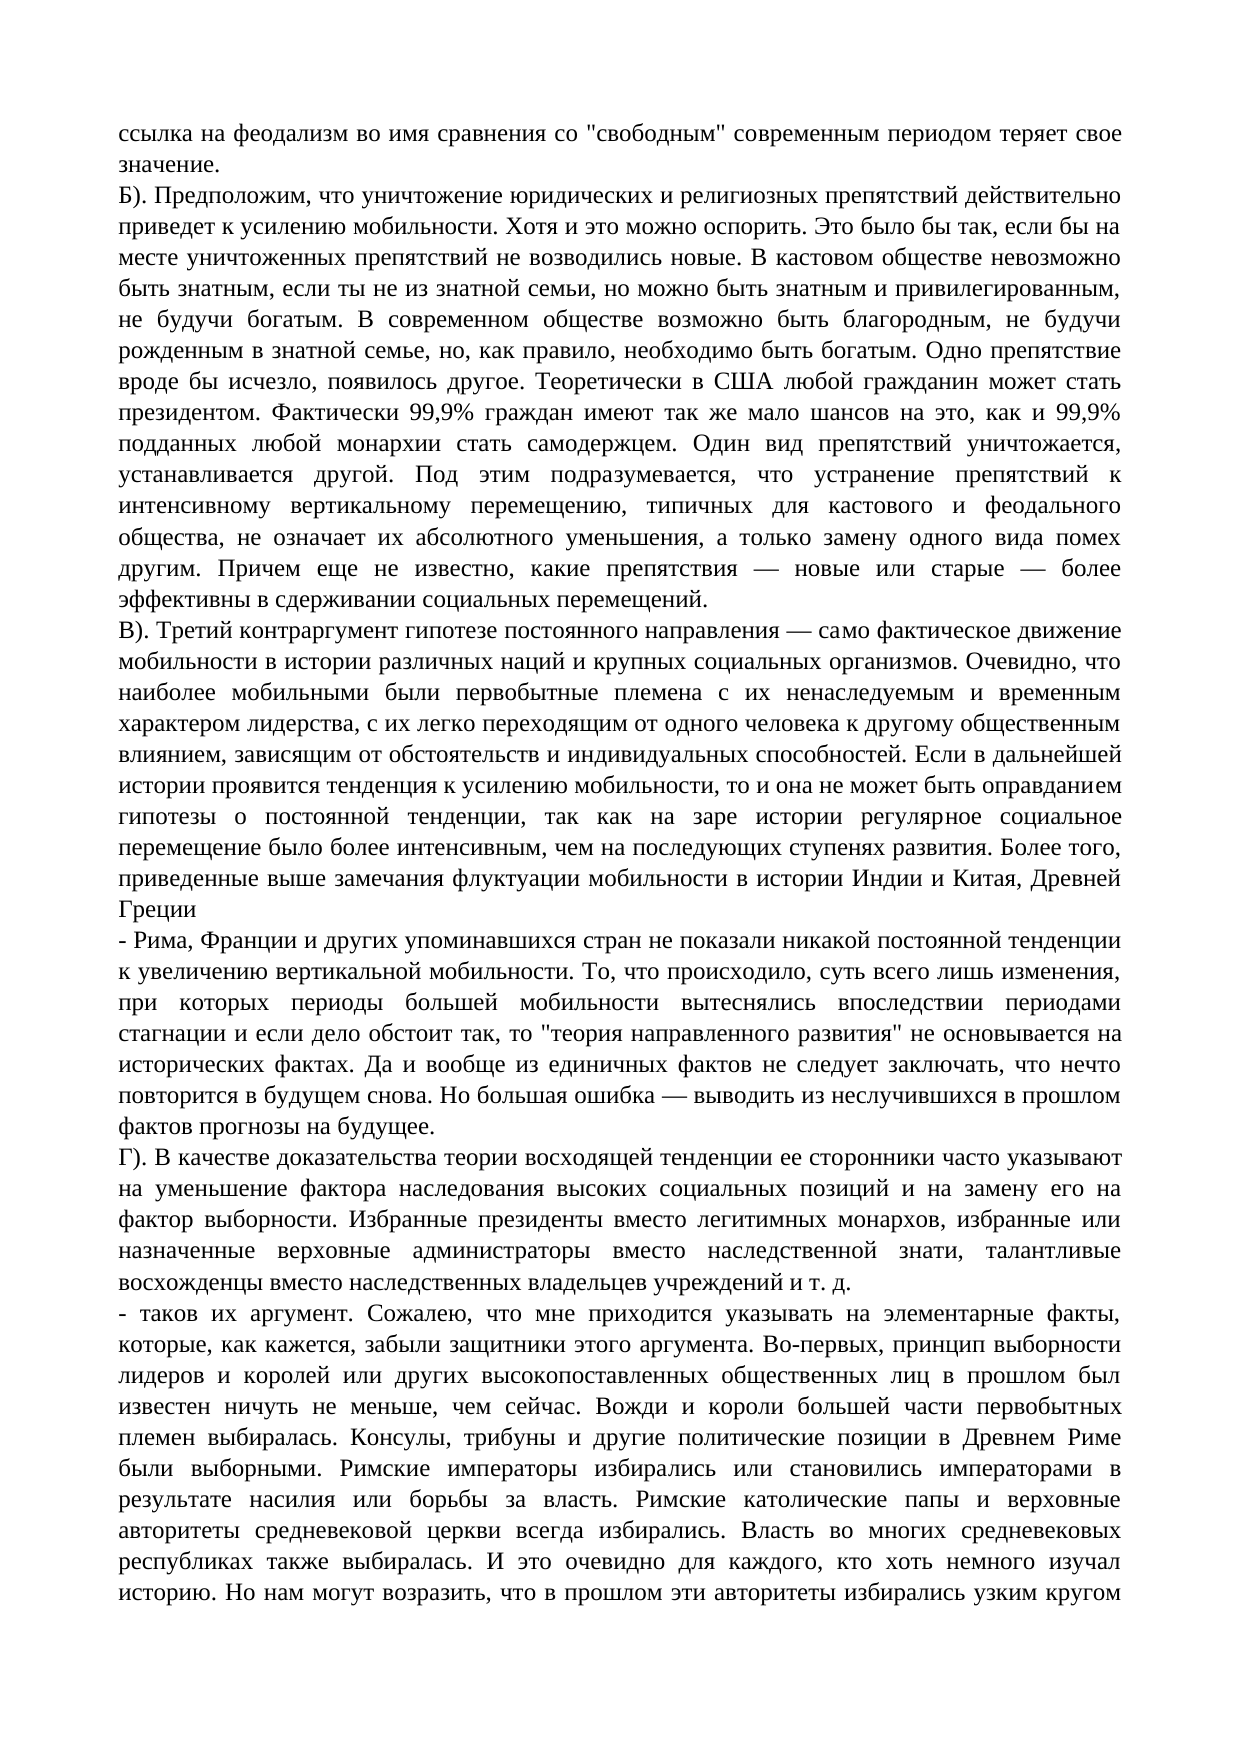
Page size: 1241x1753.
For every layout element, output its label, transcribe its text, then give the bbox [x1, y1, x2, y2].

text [118, 118, 1122, 178]
text - Рима, Франции и других упоминавшихся стран не показали никакой постоянной тенденции к увеличению вертикальной мобильности. То, что происходило, суть всего лишь изменения, при которых периоды большей мобильности вытеснялись впоследствии периодами стагнации и если дело обстоит так, то "теория направленного развития" не основывается на исторических фактах. Да и вообще из единичных фактов не следует заключать, что нечто повторится в будущем снова. Но большая ошибка — выводить из неслучившихся в прошлом фактов прогнозы на будущее. [118, 925, 1122, 1140]
text Г). В качестве доказательства теории восходящей тенденции ее сторонники часто указывают на уменьшение фактора наследования высоких социальных позиций и на замену его на фактор выборности. Избранные президенты вместо легитимных монархов, избранные или назначенные верховные администраторы вместо наследственной знати, талантливые восхожденцы вместо наследственных владельцев учреждений и т. д. [118, 1142, 1122, 1295]
text В). Третий контраргумент гипотезе постоянного направления — само фактическое движение мобильности в истории различных наций и крупных социальных организмов. Очевидно, что наиболее мобильными были первобытные племена с их ненаследуемым и временным характером лидерства, с их легко переходящим от одного человека к другому общественным влиянием, зависящим от обстоятельств и индивидуальных способностей. Если в дальнейшей истории проявится тенденция к усилению мобильности, то и она не может быть оправданием гипотезы о постоянной тенденции, так как на заре истории регулярное социальное перемещение было более интенсивным, чем на последующих ступенях развития. Более того, приведенные выше замечания флуктуации мобильности в истории Индии и Китая, Древней Греции [118, 615, 1122, 923]
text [118, 1298, 1122, 1606]
text Б). Предположим, что уничтожение юридических и религиозных препятствий действительно приведет к усилению мобильности. Хотя и это можно оспорить. Это было бы так, если бы на месте уничтоженных препятствий не возводились новые. В кастовом обществе невозможно быть знатным, если ты не из знатной семьи, но можно быть знатным и привилегированным, не будучи богатым. В современном обществе возможно быть благородным, не будучи рожденным в знатной семье, но, как правило, необходимо быть богатым. Одно препятствие вроде бы исчезло, появилось другое. Теоретически в США любой гражданин может стать президентом. Фактически 99,9% граждан имеют так же мало шансов на это, как и 99,9% подданных любой монархии стать самодержцем. Один вид препятствий уничтожается, устанавливается другой. Под этим подразумевается, что устранение препятствий к интенсивному вертикальному перемещению, типичных для кастового и феодального общества, не означает их абсолютного уменьшения, а только замену одного вида помех другим. Причем еще не известно, какие препятствия — новые или старые — более эффективны в сдерживании социальных перемещений. [118, 180, 1122, 612]
